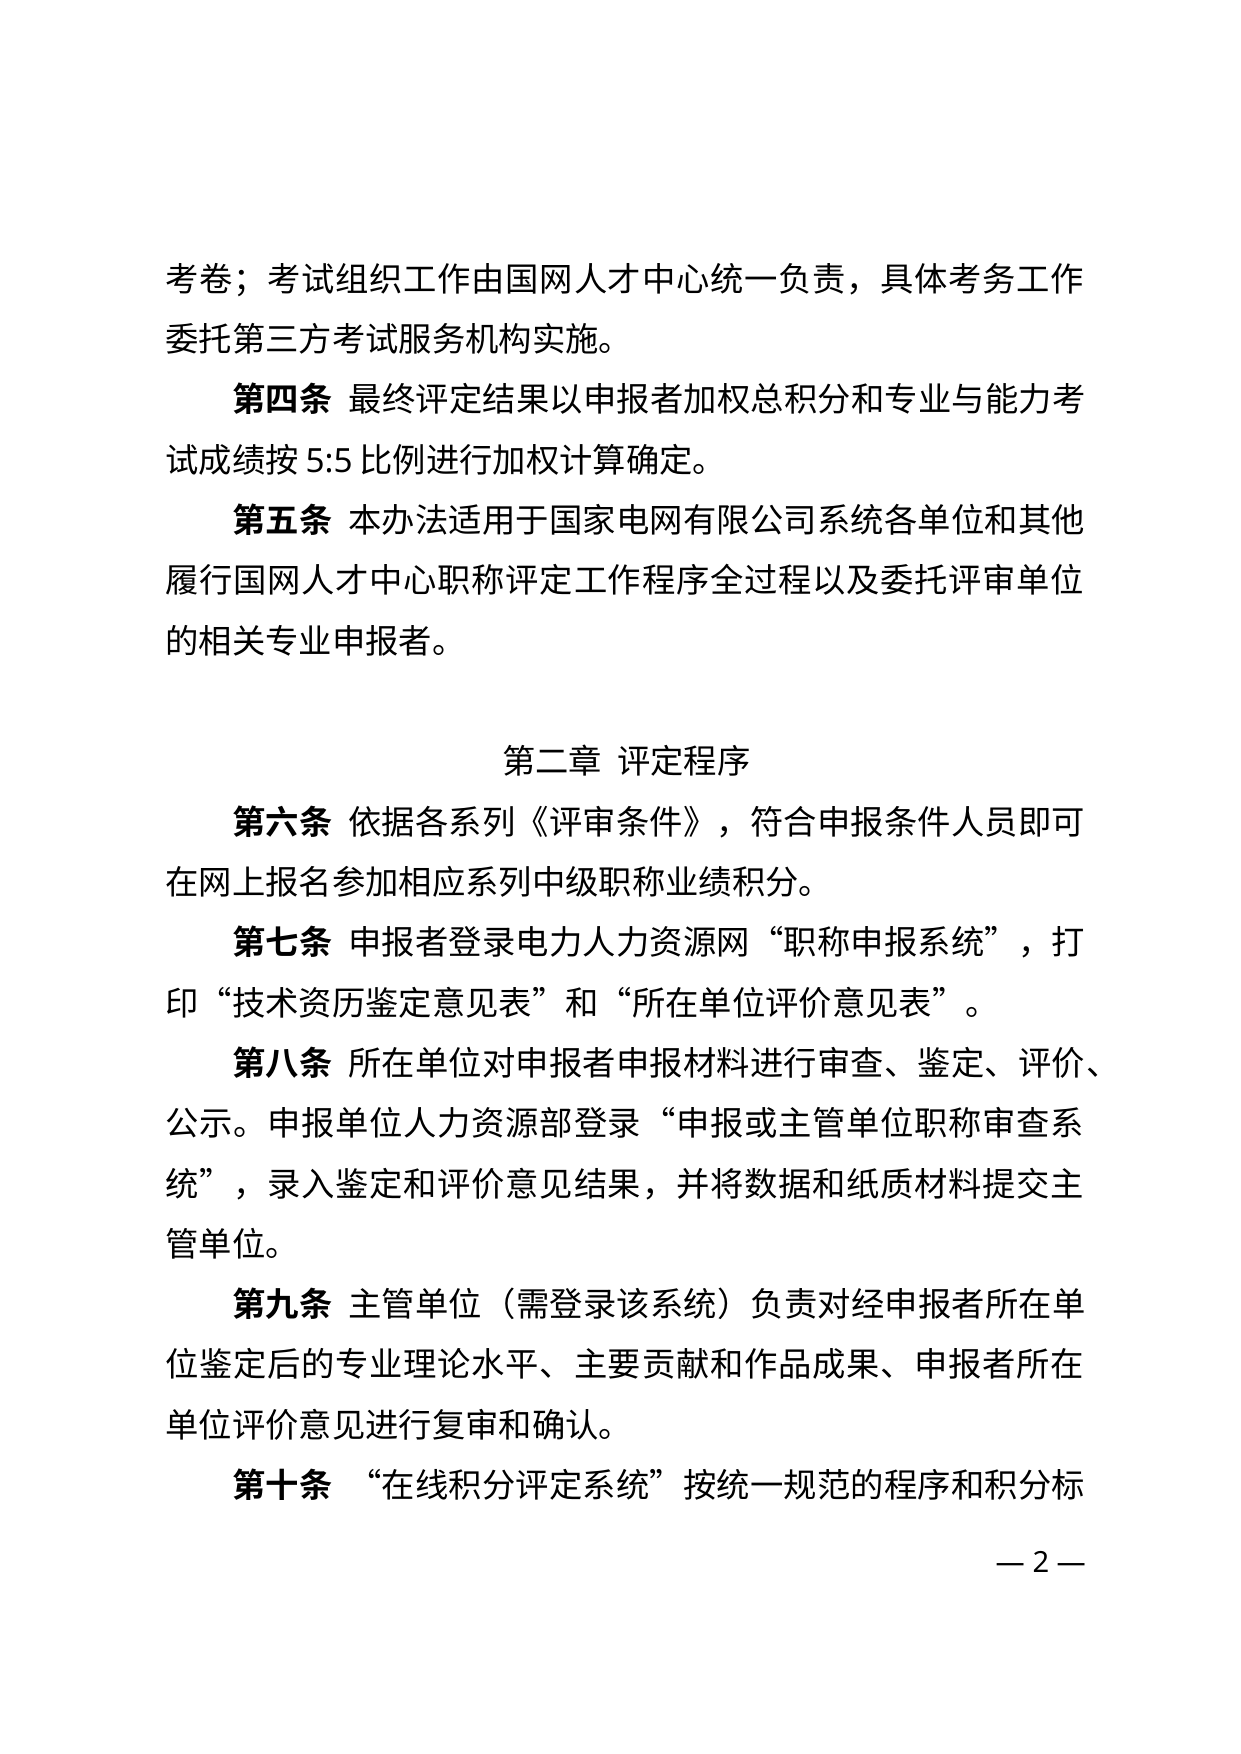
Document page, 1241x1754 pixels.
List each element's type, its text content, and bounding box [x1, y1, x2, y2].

text 第七条 申报者登录电力人力资源网“职称申报系统”，打印“技术资历鉴定意见表”和“所在单位评价意见表”。 [165, 910, 1087, 1031]
text 第二章 评定程序 [165, 729, 1087, 789]
text 第六条 依据各系列《评审条件》，符合申报条件人员即可在网上报名参加相应系列中级职称业绩积分。 [165, 789, 1087, 910]
text 第四条 最终评定结果以申报者加权总积分和专业与能力考试成绩按5:5比例进行加权计算确定。 [165, 367, 1087, 488]
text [165, 247, 1087, 367]
text 第五条 本办法适用于国家电网有限公司系统各单位和其他履行国网人才中心职称评定工作程序全过程以及委托评审单位的相关专业申报者。 [165, 488, 1087, 669]
text 第八条 所在单位对申报者申报材料进行审查、鉴定、评价、公示。申报单位人力资源部登录“申报或主管单位职称审查系统”，录入鉴定和评价意见结果，并将数据和纸质材料提交主管单位。 [165, 1031, 1087, 1272]
text 第九条 主管单位（需登录该系统）负责对经申报者所在单位鉴定后的专业理论水平、主要贡献和作品成果、申报者所在单位评价意见进行复审和确认。 [165, 1272, 1087, 1453]
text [165, 1453, 1087, 1513]
